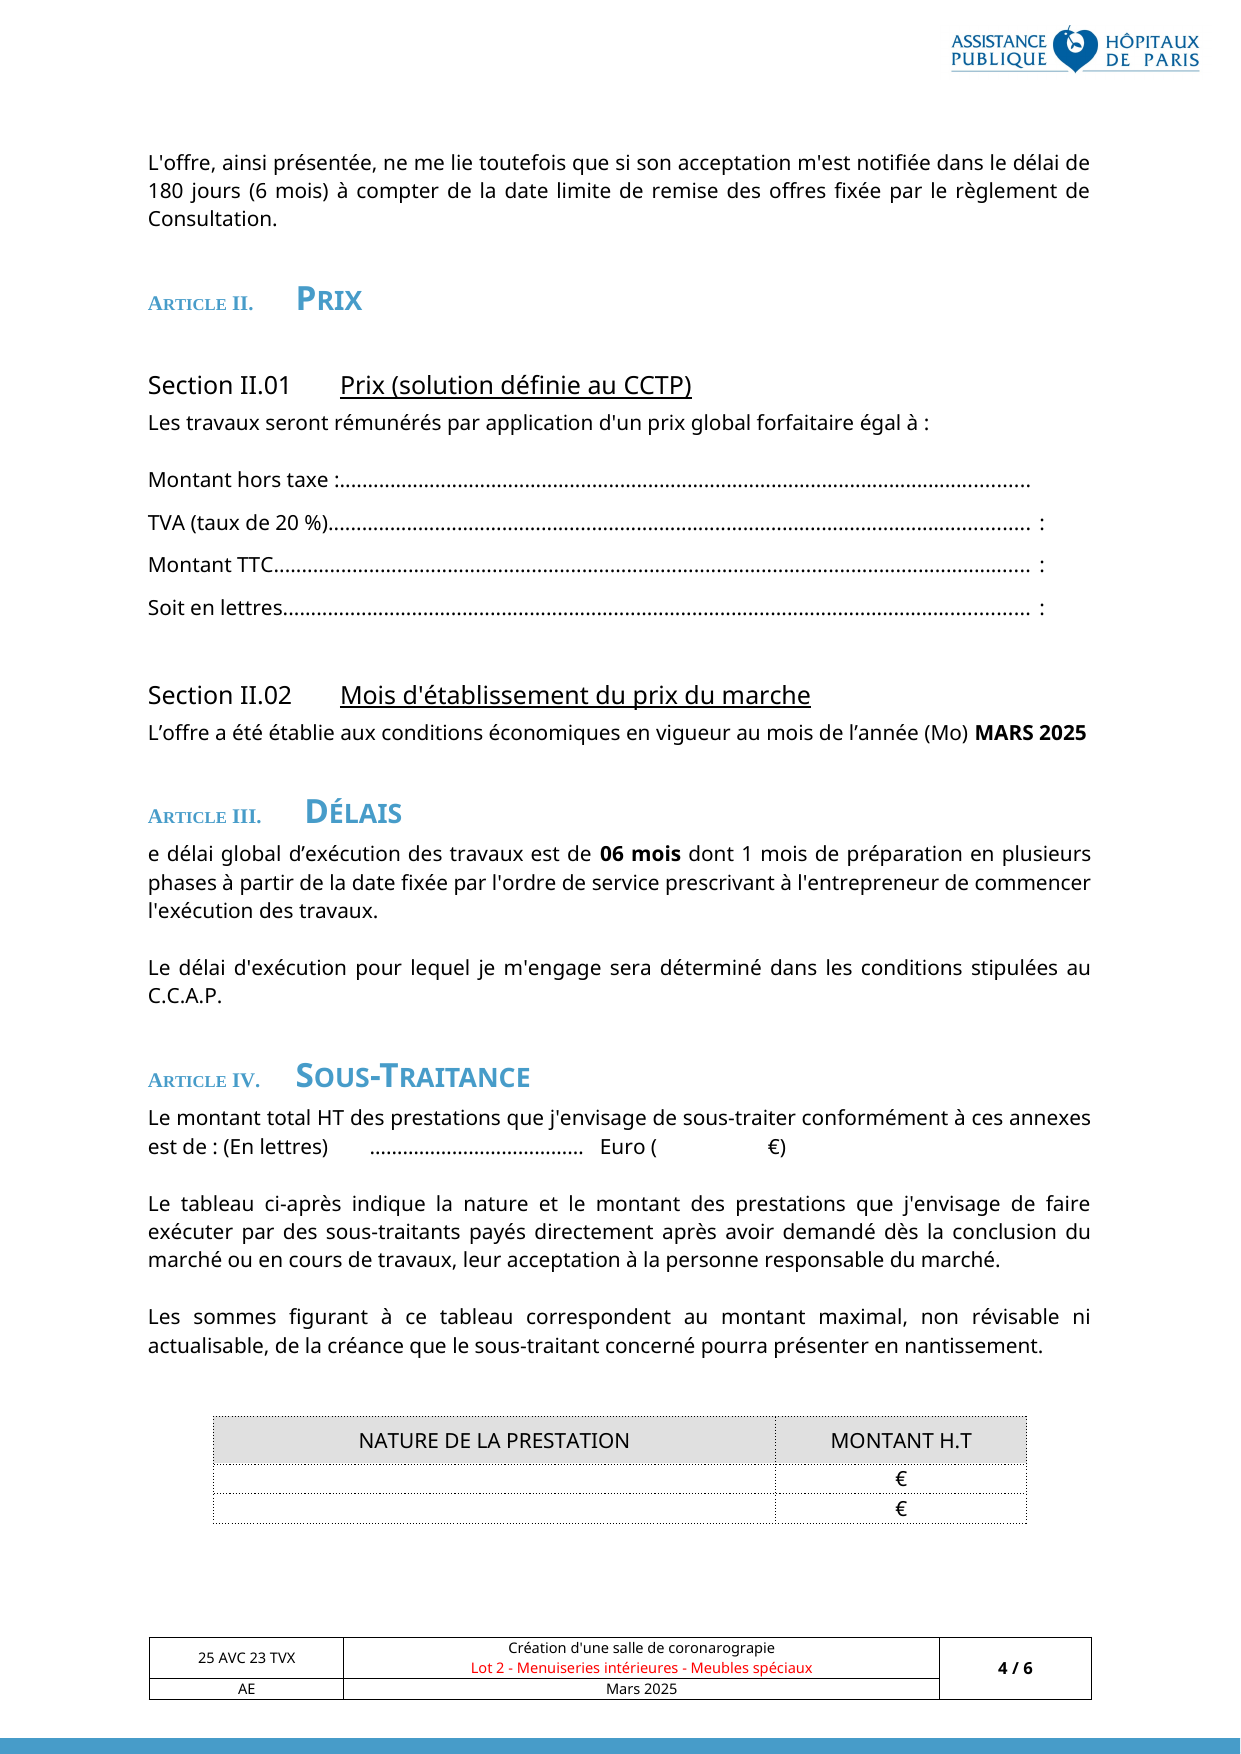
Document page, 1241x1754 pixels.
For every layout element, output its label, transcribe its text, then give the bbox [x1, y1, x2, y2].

table_cell [213, 1493, 775, 1523]
subtitle Délais [148, 788, 1092, 833]
text Les travaux seront rémunérés par application d'un prix global forfaitaire égal à : [148, 408, 1092, 437]
text L’offre a été établie aux conditions économiques en vigueur au mois de l’année (Mo) MARS 2025 [148, 718, 1092, 746]
subtitle Sous-Traitance [148, 1052, 1092, 1097]
subtitle Prix [148, 275, 1092, 320]
subtitle Mois d'établissement du prix du marche [148, 677, 1092, 711]
text Les sommes figurant à ce tableau correspondent au montant maximal, non révisable ni actualisable, de la créance que le sous-traitant concerné pourra présenter en nantissement. [148, 1302, 1092, 1359]
subtitle Prix (solution définie au CCTP) [148, 368, 1092, 402]
table_header NATURE DE LA PRESTATION [213, 1416, 775, 1463]
text Le délai d'exécution pour lequel je m'engage sera déterminé dans les conditions stipulées au C.C.A.P. [148, 953, 1092, 1010]
table_header MONTANT H.T [775, 1416, 1027, 1463]
text TVA (taux de 20 %) : [148, 508, 1092, 536]
table_cell [213, 1464, 775, 1493]
table_cell € [775, 1464, 1027, 1493]
table_cell € [775, 1493, 1027, 1523]
text Le montant total HT des prestations que j'envisage de sous-traiter conformément à ces annexes est de : (En lettres) ………………………………… Euro ( €) [148, 1103, 1092, 1160]
picture [940, 25, 1212, 80]
text Montant hors taxe : [148, 465, 1092, 494]
text L'offre, ainsi présentée, ne me lie toutefois que si son acceptation m'est notifiée dans le délai de 180 jours (6 mois) à compter de la date limite de remise des offres fixée par le règlement de Consultation. [148, 148, 1092, 233]
text Soit en lettres : [148, 593, 1092, 621]
text Le tableau ci-après indique la nature et le montant des prestations que j'envisage de faire exécuter par des sous-traitants payés directement après avoir demandé dès la conclusion du marché ou en cours de travaux, leur acceptation à la personne responsable du marché. [148, 1189, 1092, 1274]
text Montant TTC : [148, 550, 1092, 579]
text e délai global d’exécution des travaux est de 06 mois dont 1 mois de préparation en plusieurs phases à partir de la date fixée par l'ordre de service prescrivant à l'entrepreneur de commencer l'exécution des travaux. [148, 839, 1092, 925]
